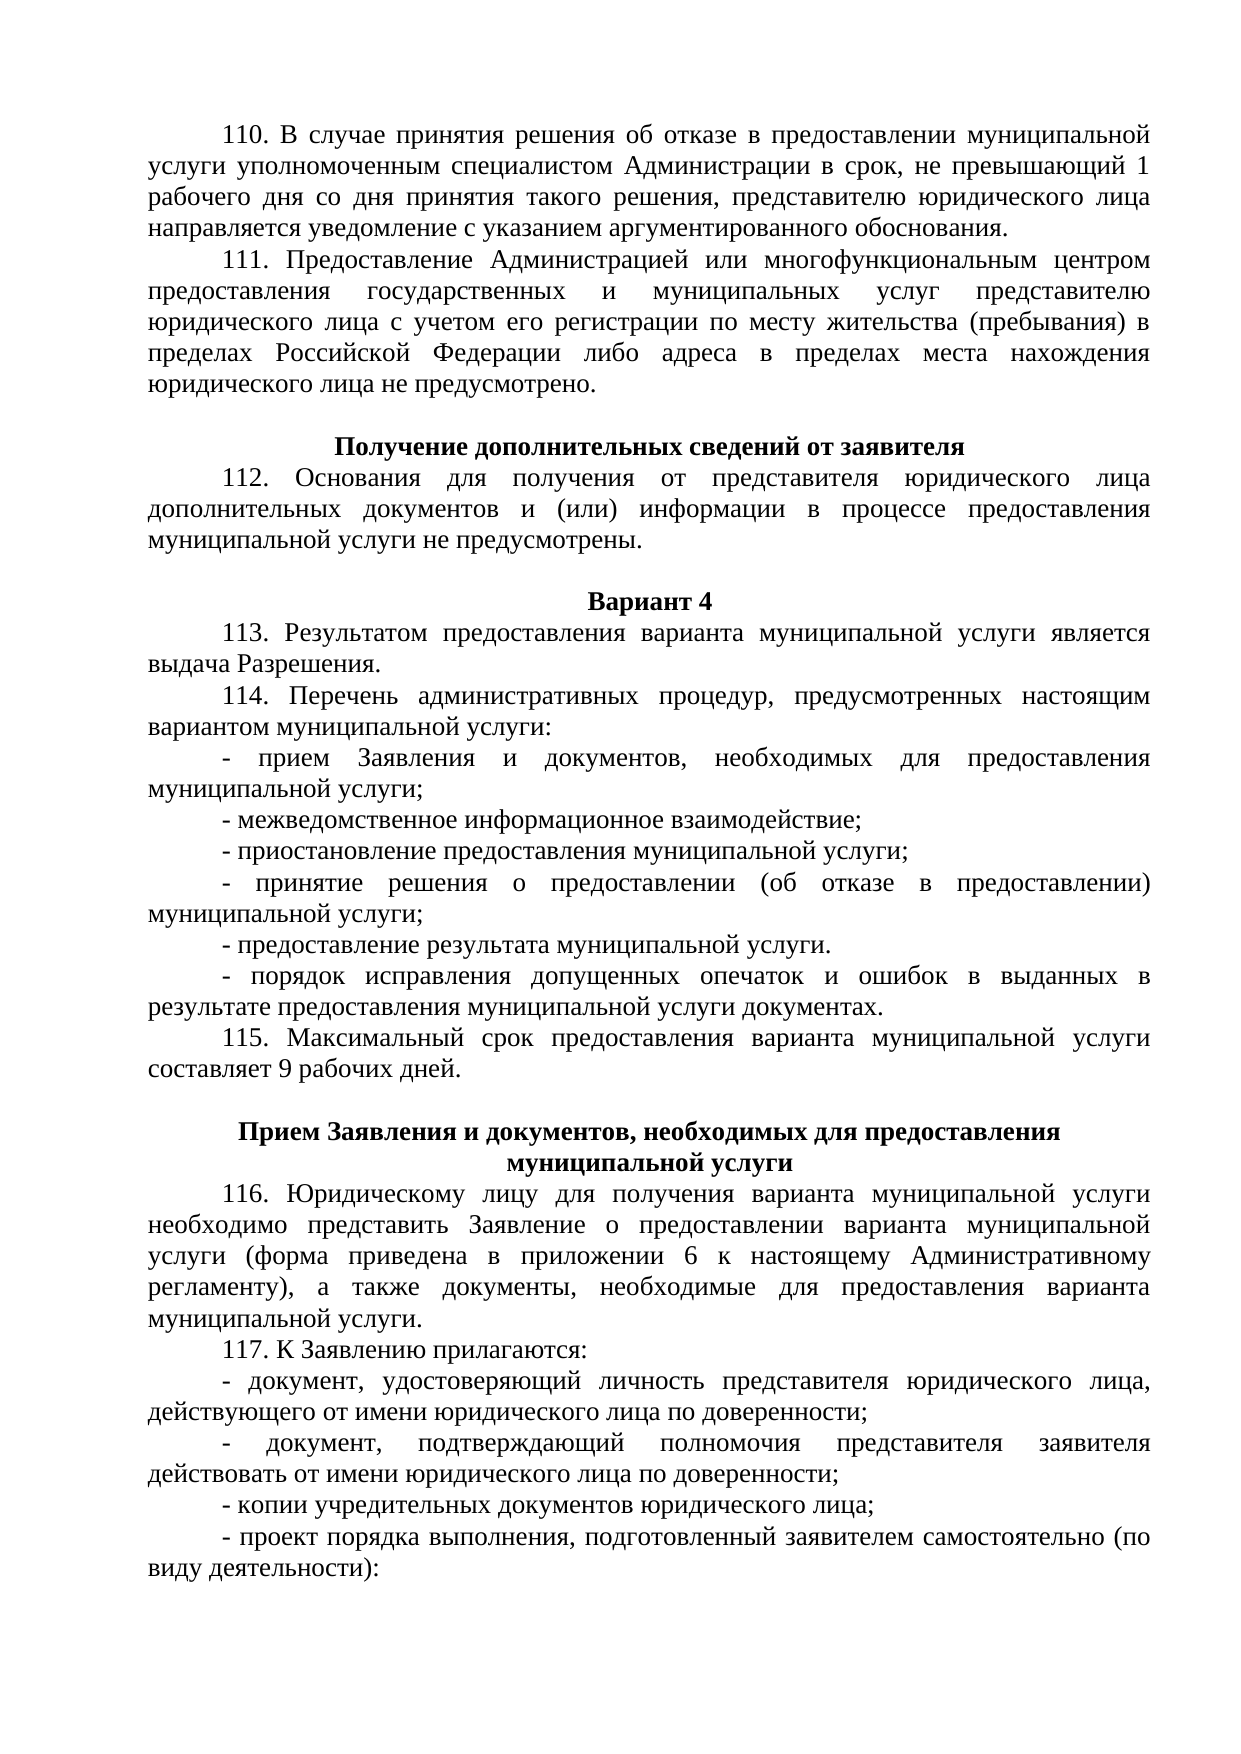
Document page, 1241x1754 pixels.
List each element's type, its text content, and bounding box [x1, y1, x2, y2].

text 117. К Заявлению прилагаются: [148, 1333, 1152, 1364]
text 110. В случае принятия решения об отказе в предоставлении муниципальной услуги уполномоченным специалистом Администрации в срок, не превышающий 1 рабочего дня со дня принятия такого решения, представителю юридического лица направляется уведомление с указанием аргументированного обоснования. [148, 118, 1152, 243]
text Получение дополнительных сведений от заявителя [148, 429, 1152, 461]
text Прием Заявления и документов, необходимых для предоставления [148, 1115, 1152, 1146]
text 113. Результатом предоставления варианта муниципальной услуги является выдача Разрешения. [148, 616, 1152, 679]
text 114. Перечень административных процедур, предусмотренных настоящим вариантом муниципальной услуги: [148, 679, 1152, 741]
text муниципальной услуги [148, 1146, 1152, 1177]
text - проект порядка выполнения, подготовленный заявителем самостоятельно (по виду деятельности): [148, 1520, 1152, 1582]
text - копии учредительных документов юридического лица; [148, 1488, 1152, 1520]
text - прием Заявления и документов, необходимых для предоставления муниципальной услуги; [148, 741, 1152, 803]
text - межведомственное информационное взаимодействие; [148, 803, 1152, 834]
text 112. Основания для получения от представителя юридического лица дополнительных документов и (или) информации в процессе предоставления муниципальной услуги не предусмотрены. [148, 461, 1152, 554]
text 111. Предоставление Администрацией или многофункциональным центром предоставления государственных и муниципальных услуг представителю юридического лица с учетом его регистрации по месту жительства (пребывания) в пределах Российской Федерации либо адреса в пределах места нахождения юридического лица не предусмотрено. [148, 243, 1152, 398]
text - приостановление предоставления муниципальной услуги; [148, 834, 1152, 866]
text 115. Максимальный срок предоставления варианта муниципальной услуги составляет 9 рабочих дней. [148, 1021, 1152, 1084]
text - порядок исправления допущенных опечаток и ошибок в выданных в результате предоставления муниципальной услуги документах. [148, 959, 1152, 1021]
text - документ, подтверждающий полномочия представителя заявителя действовать от имени юридического лица по доверенности; [148, 1426, 1152, 1488]
text - предоставление результата муниципальной услуги. [148, 928, 1152, 959]
text Вариант 4 [148, 585, 1152, 616]
text - принятие решения о предоставлении (об отказе в предоставлении) муниципальной услуги; [148, 866, 1152, 928]
text 116. Юридическому лицу для получения варианта муниципальной услуги необходимо представить Заявление о предоставлении варианта муниципальной услуги (форма приведена в приложении 6 к настоящему Административному регламенту), а также документы, необходимые для предоставления варианта муниципальной услуги. [148, 1177, 1152, 1333]
text - документ, удостоверяющий личность представителя юридического лица, действующего от имени юридического лица по доверенности; [148, 1364, 1152, 1426]
